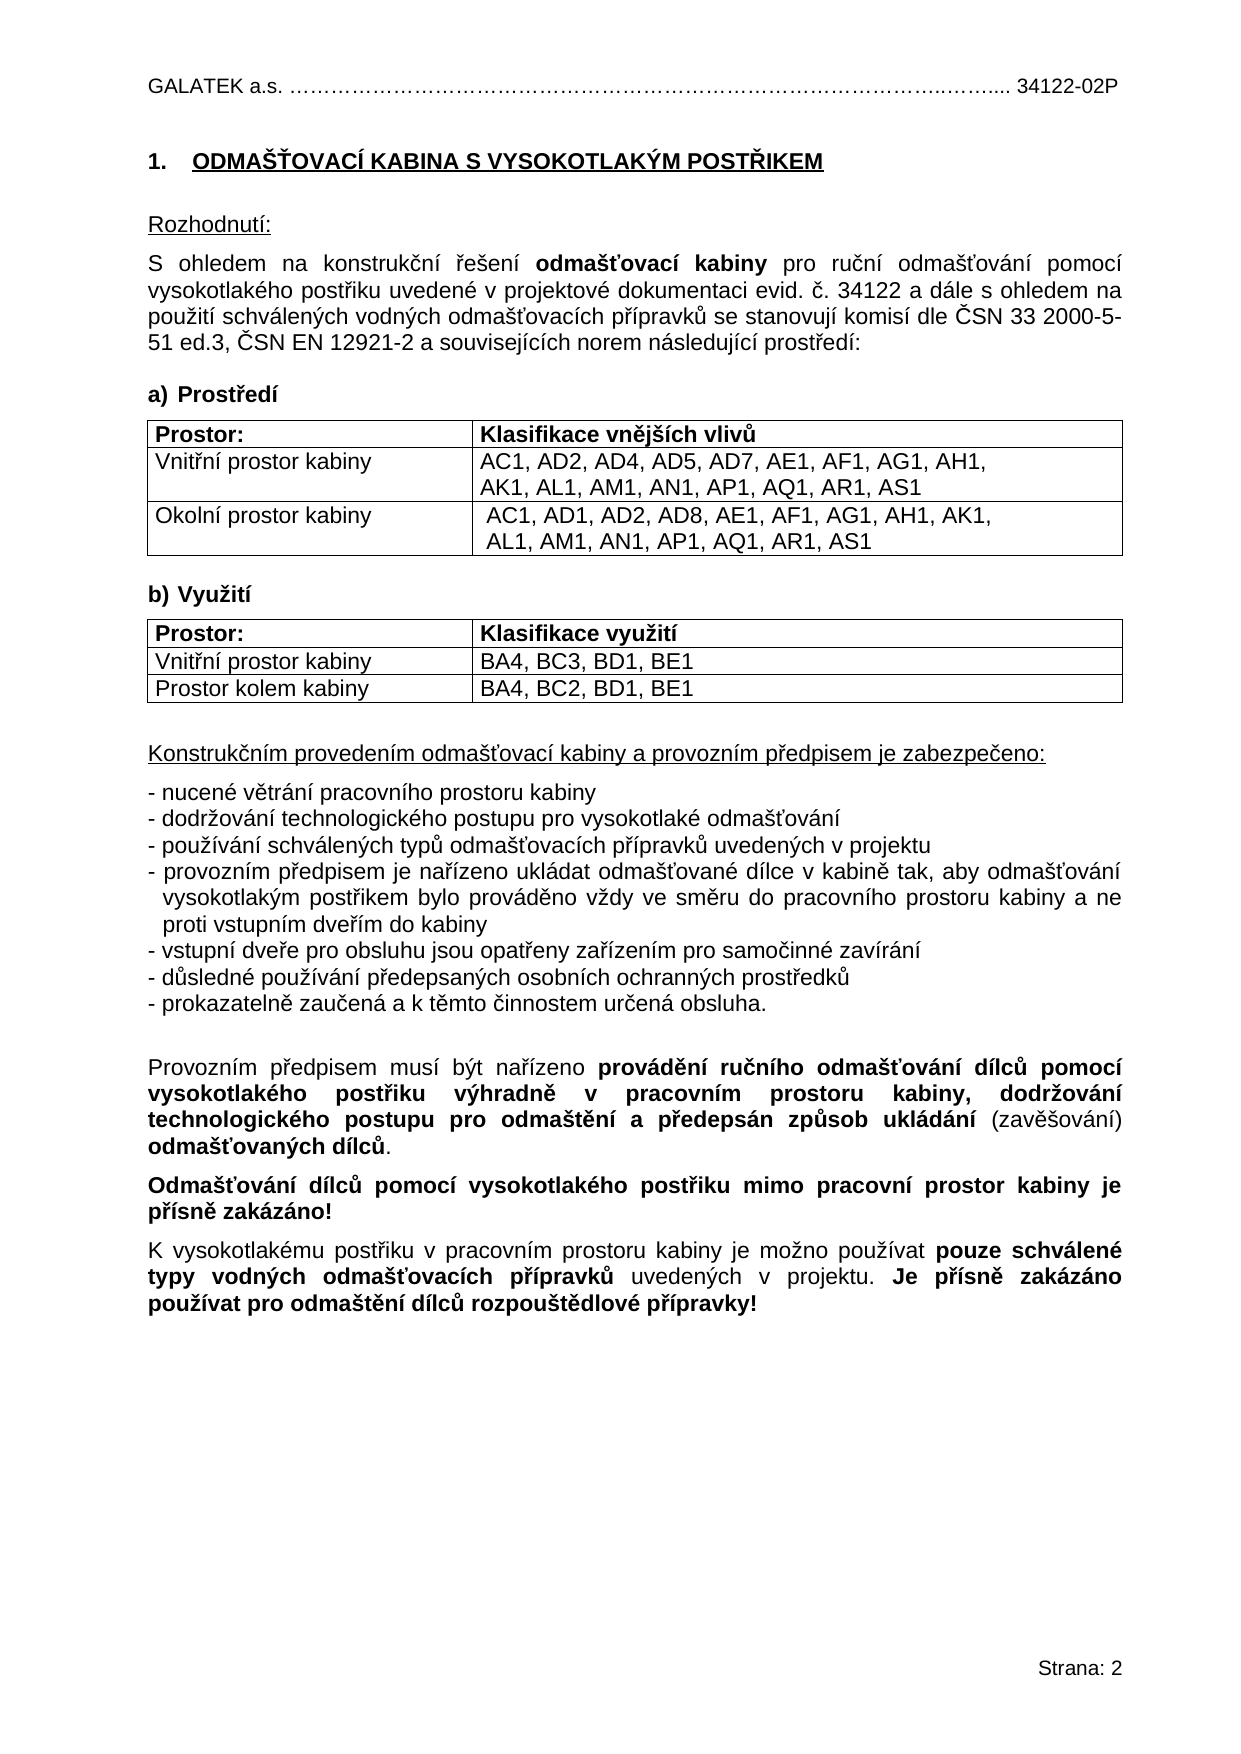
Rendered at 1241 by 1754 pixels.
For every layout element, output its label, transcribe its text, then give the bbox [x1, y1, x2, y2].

table_cell Vnitřní prostor kabiny [148, 448, 472, 501]
text S ohledem na konstrukční řešení odmašťovací kabiny pro ruční odmašťování pomocí vysokotlakého postřiku uvedené v projektové dokumentaci evid. č. 34122 a dále s ohledem na použití schválených vodných odmašťovacích přípravků se stanovují komisí dle ČSN 33 2000-5-51 ed.3, ČSN EN 12921-2 a souvisejících norem následující prostředí: [148, 250, 1122, 356]
text 1. Odmašťovací kabina s vysokotlakým postřikem [148, 148, 1122, 174]
text Provozním předpisem musí být nařízeno provádění ručního odmašťování dílců pomocí vysokotlakého postřiku výhradně v pracovním prostoru kabiny, dodržování technologického postupu pro odmaštění a předepsán způsob ukládání (zavěšování) odmašťovaných dílců. [148, 1054, 1122, 1159]
table_cell Okolní prostor kabiny [148, 502, 472, 554]
text a) Prostředí [148, 381, 1122, 407]
table_header Prostor: [148, 421, 472, 447]
text - důsledné používání předepsaných osobních ochranných prostředků [148, 963, 1122, 990]
text - provozním předpisem je nařízeno ukládat odmašťované dílce v kabině tak, aby odmašťování vysokotlakým postřikem bylo prováděno vždy ve směru do pracovního prostoru kabiny a ne proti vstupním dveřím do kabiny [148, 858, 1122, 937]
table_cell Prostor kolem kabiny [148, 675, 472, 702]
text - nucené větrání pracovního prostoru kabiny [148, 779, 1122, 805]
text K vysokotlakému postřiku v pracovním prostoru kabiny je možno používat pouze schválené typy vodných odmašťovacích přípravků uvedených v projektu. Je přísně zakázáno používat pro odmaštění dílců rozpouštědlové přípravky! [148, 1237, 1122, 1316]
table_header Prostor: [148, 620, 472, 647]
text - používání schválených typů odmašťovacích přípravků uvedených v projektu [148, 832, 1122, 858]
table_cell AC1, AD1, AD2, AD8, AE1, AF1, AG1, AH1, AK1, AL1, AM1, AN1, AP1, AQ1, AR1, AS1 [473, 502, 1122, 554]
table_cell BA4, BC2, BD1, BE1 [473, 675, 1122, 702]
table_header Klasifikace vnějších vlivů [473, 421, 1122, 447]
text - vstupní dveře pro obsluhu jsou opatřeny zařízením pro samočinné zavírání [148, 937, 1122, 963]
table_cell AC1, AD2, AD4, AD5, AD7, AE1, AF1, AG1, AH1, AK1, AL1, AM1, AN1, AP1, AQ1, AR1, AS1 [473, 448, 1122, 501]
text b) Využití [148, 581, 1122, 607]
text Konstrukčním provedením odmašťovací kabiny a provozním předpisem je zabezpečeno: [148, 740, 1122, 766]
text Odmašťování dílců pomocí vysokotlakého postřiku mimo pracovní prostor kabiny je přísně zakázáno! [148, 1172, 1122, 1224]
table_cell Vnitřní prostor kabiny [148, 648, 472, 674]
text Rozhodnutí: [148, 211, 1122, 238]
text - prokazatelně zaučená a k těmto činnostem určená obsluha. [148, 990, 1122, 1016]
text - dodržování technologického postupu pro vysokotlaké odmašťování [148, 805, 1122, 832]
table_header Klasifikace využití [473, 620, 1122, 647]
table_cell BA4, BC3, BD1, BE1 [473, 648, 1122, 674]
